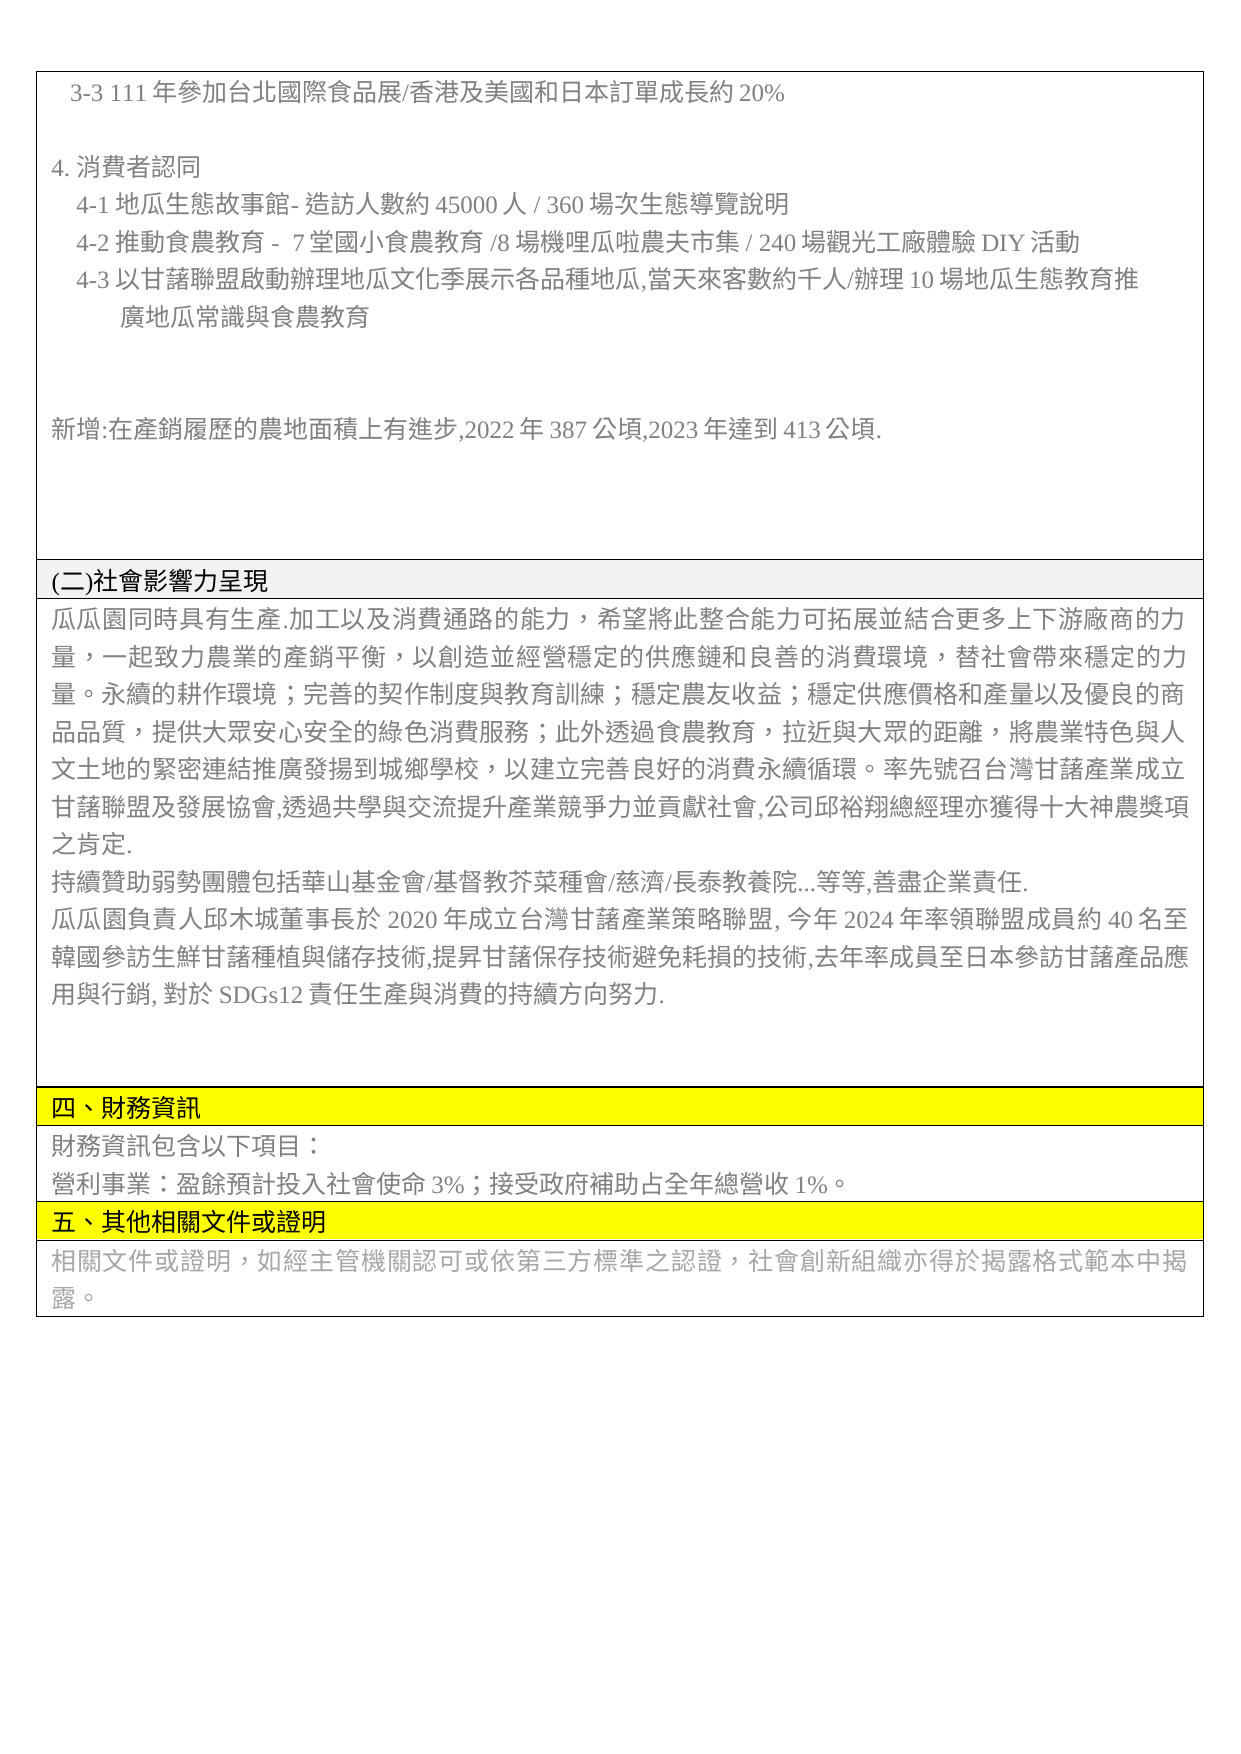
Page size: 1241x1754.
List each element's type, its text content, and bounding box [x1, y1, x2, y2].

table_cell 財務資訊包含以下項目： 營利事業：盈餘預計投入社會使命3%；接受政府補助占全年總營收1%。 [37, 1126, 1203, 1201]
table_cell (二)社會影響力呈現 [37, 560, 1203, 598]
table_cell 五、其他相關文件或證明 [37, 1202, 1203, 1239]
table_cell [37, 72, 1203, 559]
table_cell 相關文件或證明，如經主管機關認可或依第三方標準之認證，社會創新組織亦得於揭露格式範本中揭露。 [37, 1241, 1203, 1316]
table_cell 瓜瓜園同時具有生產.加工以及消費通路的能力，希望將此整合能力可拓展並結合更多上下游廠商的力量，一起致力農業的產銷平衡，以創造並經營穩定的供應鏈和良善的消費環境，替社會帶來穩定的力量。永續的耕作環境；完善的契作制度與教育訓練；穩定農友收益；穩定供應價格和產量以及優良的商品品質，提供大眾安心安全的綠色消費服務；此外透過食農教育，拉近與大眾的距離，將農業特色與人文土地的緊密連結推廣發揚到城鄉學校，以建立完善良好的消費永續循環。率先號召台灣甘藷產業成立甘藷聯盟及發展協會,透過共學與交流提升產業競爭力並貢獻社會,公司邱裕翔總經理亦獲得十大神農獎項之肯定. 持續贊助弱勢團體包括華山基金會/基督教芥菜種會/慈濟/長泰教養院...等等,善盡企業責任. 瓜瓜園負責人邱木城董事長於2020年成立台灣甘藷產業策略聯盟, 今年2024年率領聯盟成員約40名至韓國參訪生鮮甘藷種植與儲存技術,提昇甘藷保存技術避免耗損的技術,去年率成員至日本參訪甘藷產品應用與行銷, 對於SDGs12責任生產與消費的持續方向努力. [37, 599, 1203, 1086]
table_cell 四、財務資訊 [37, 1088, 1203, 1125]
